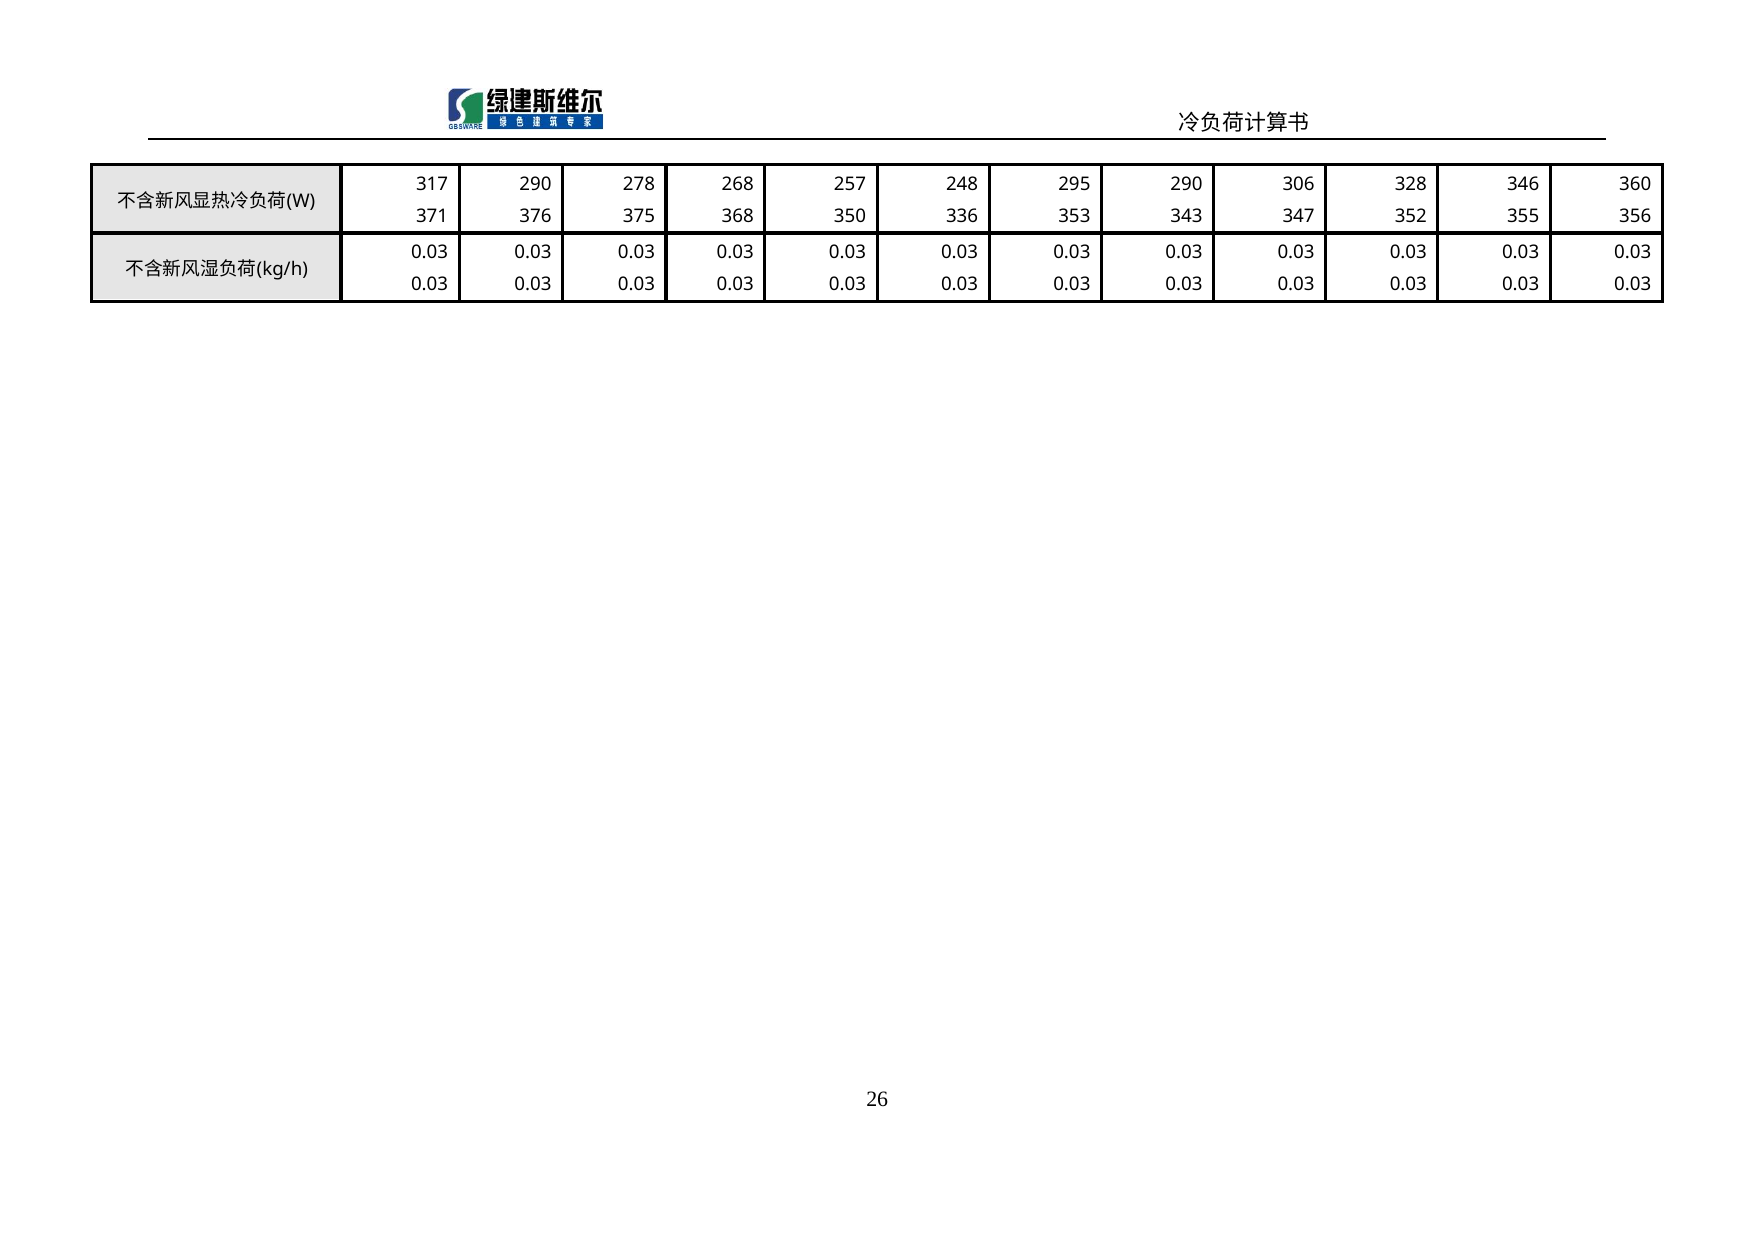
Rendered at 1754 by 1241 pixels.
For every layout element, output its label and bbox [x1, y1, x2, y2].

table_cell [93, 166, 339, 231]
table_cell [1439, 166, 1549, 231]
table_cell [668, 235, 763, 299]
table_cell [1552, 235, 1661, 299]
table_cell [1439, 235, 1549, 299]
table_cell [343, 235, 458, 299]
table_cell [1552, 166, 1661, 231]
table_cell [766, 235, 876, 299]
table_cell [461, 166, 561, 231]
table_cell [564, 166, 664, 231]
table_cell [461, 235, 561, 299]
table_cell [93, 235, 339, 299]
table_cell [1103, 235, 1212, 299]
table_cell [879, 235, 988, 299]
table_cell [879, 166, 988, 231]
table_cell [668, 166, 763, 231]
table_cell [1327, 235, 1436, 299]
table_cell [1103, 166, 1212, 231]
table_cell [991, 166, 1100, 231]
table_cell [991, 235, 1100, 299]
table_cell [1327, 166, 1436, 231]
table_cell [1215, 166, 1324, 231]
picture [444, 88, 604, 130]
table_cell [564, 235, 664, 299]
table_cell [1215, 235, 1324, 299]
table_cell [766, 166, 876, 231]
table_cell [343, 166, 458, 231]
